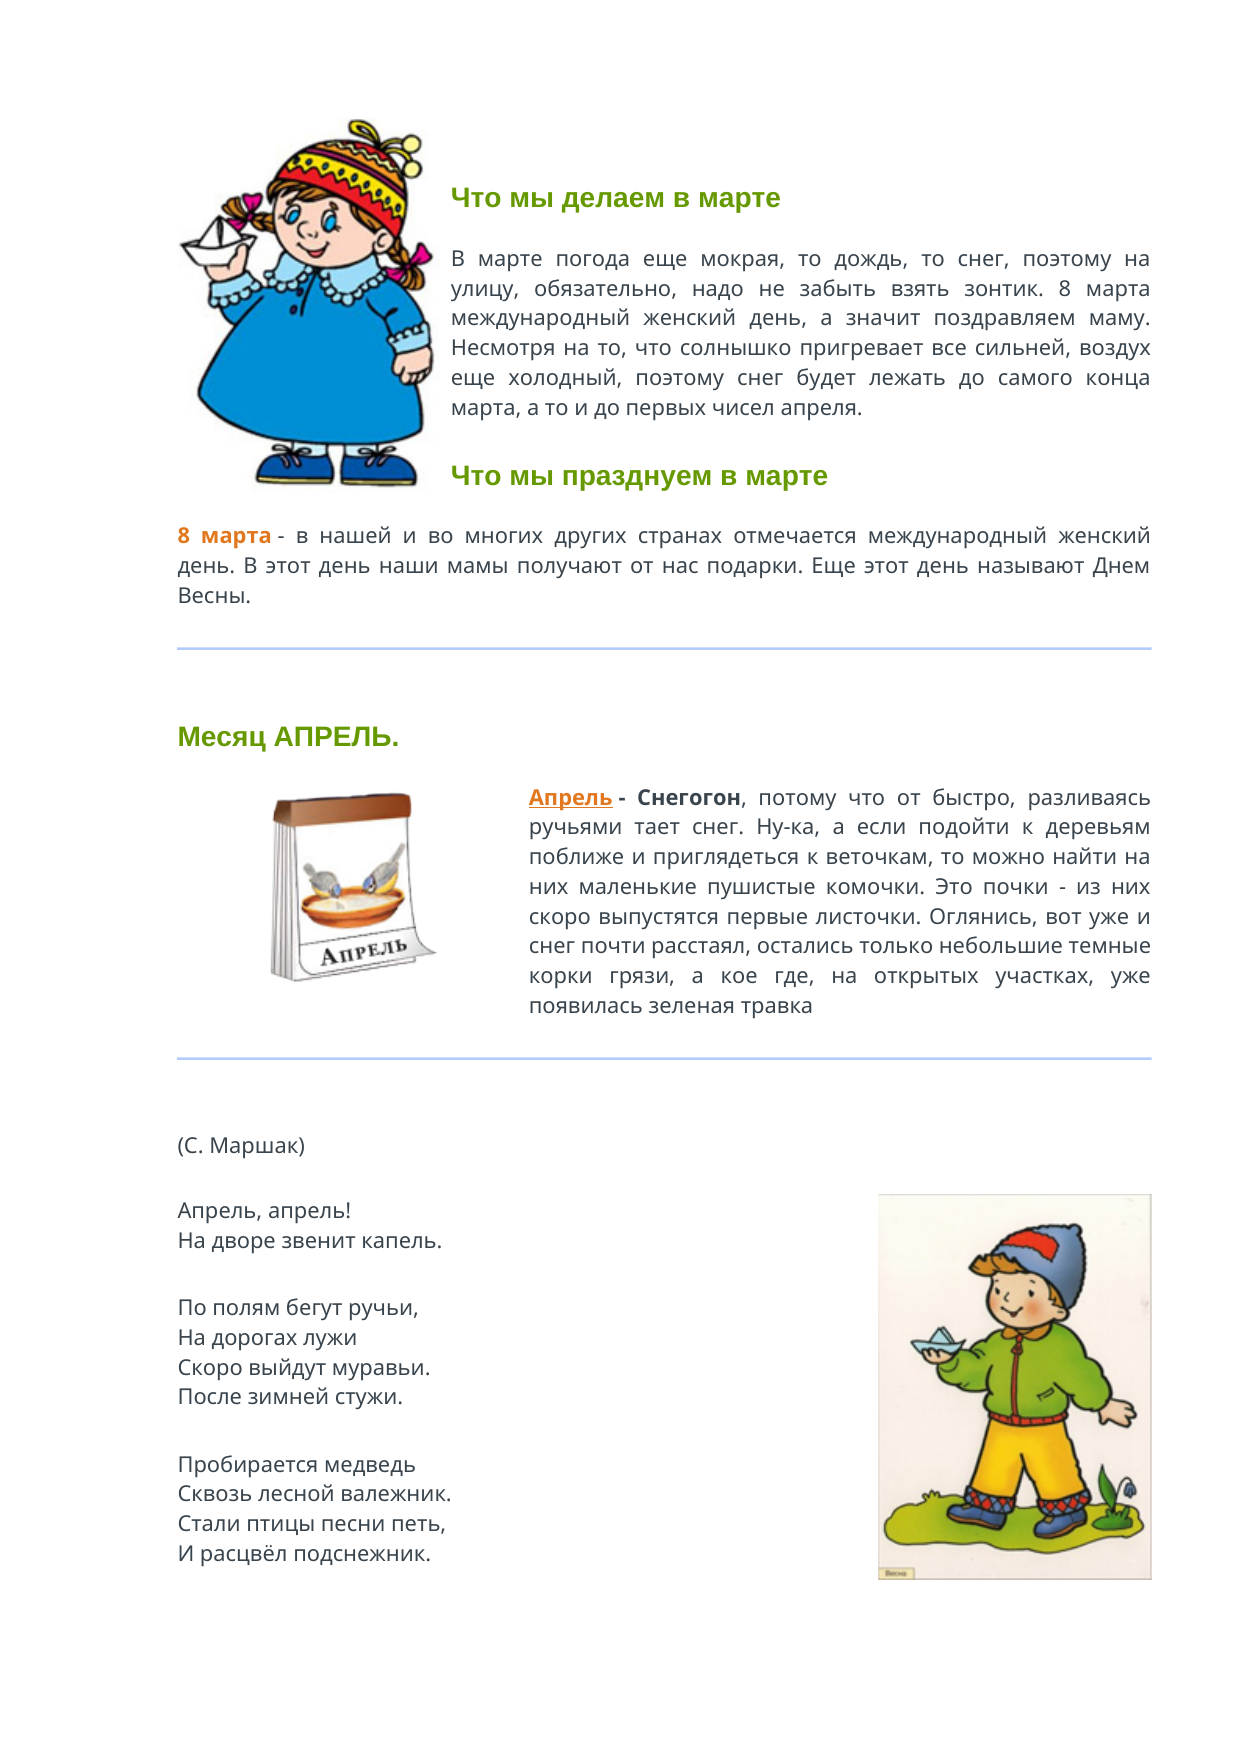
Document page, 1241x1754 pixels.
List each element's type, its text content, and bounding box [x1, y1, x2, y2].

text 8 марта - в нашей и во многих других странах отмечается международный женский день. В этот день наши мамы получают от нас подарки. Еще этот день называют Днем Весны. [177, 521, 1152, 610]
text Месяц АПРЕЛЬ. [177, 720, 1152, 752]
text В марте погода еще мокрая, то дождь, то снег, поэтому на улицу, обязательно, надо не забыть взять зонтик. 8 марта международный женский день, а значит поздравляем маму. Несмотря на то, что солнышко пригревает все сильней, воздух еще холодный, поэтому снег будет лежать до самого конца марта, а то и до первых чисел апреля. [451, 243, 1152, 421]
text Пробирается медведь Сквозь лесной валежник. Стали птицы песни петь, И расцвёл подснежник. [177, 1448, 878, 1568]
picture [878, 1194, 1152, 1580]
text По полям бегут ручьи, На дорогах лужи Скоро выйдут муравьи. После зимней стужи. [177, 1292, 878, 1411]
text Апрель, апрель! На дворе звенит капель. [177, 1195, 878, 1254]
text (С. Маршак) [177, 1130, 1152, 1160]
text Что мы празднуем в марте [451, 459, 1152, 491]
text Что мы делаем в марте [451, 181, 1152, 213]
picture [177, 781, 529, 996]
picture [177, 118, 451, 503]
